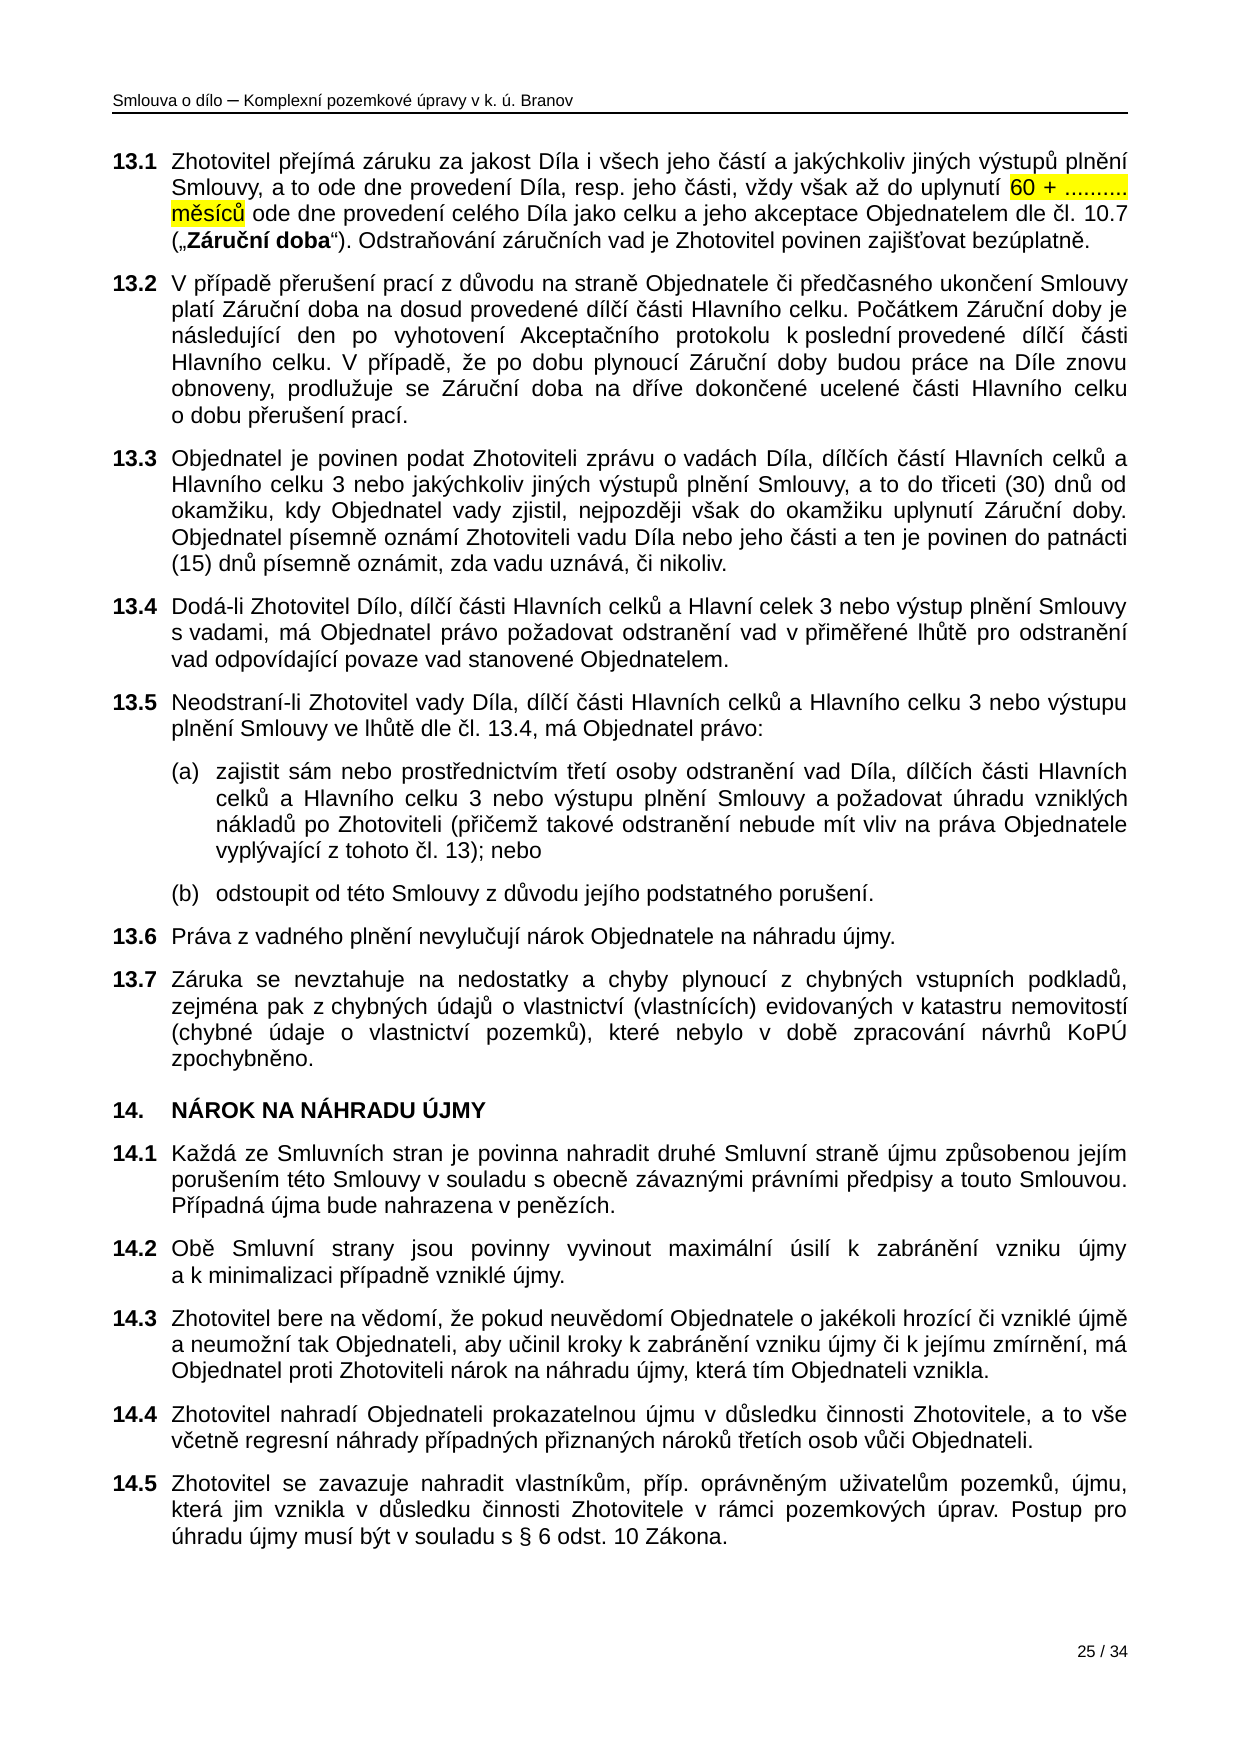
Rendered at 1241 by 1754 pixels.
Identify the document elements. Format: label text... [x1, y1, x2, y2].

text Zhotovitel přejímá záruku za jakost Díla i všech jeho částí a jakýchkoliv jiných výstupů plnění Smlouvy, a to ode dne provedení Díla, resp. jeho části, vždy však až do uplynutí 60 + .......... měsíců ode dne provedení celého Díla jako celku a jeho akceptace Objednatelem dle čl. 10.7 („Záruční doba“). Odstraňování záručních vad je Zhotovitel povinen zajišťovat bezúplatně. [112, 148, 1128, 253]
text Obě Smluvní strany jsou povinny vyvinout maximální úsilí k zabránění vzniku újmy a k minimalizaci případně vzniklé újmy. [112, 1235, 1128, 1288]
text Objednatel je povinen podat Zhotoviteli zprávu o vadách Díla, dílčích částí Hlavních celků a Hlavního celku 3 nebo jakýchkoliv jiných výstupů plnění Smlouvy, a to do třiceti (30) dnů od okamžiku, kdy Objednatel vady zjistil, nejpozději však do okamžiku uplynutí Záruční doby. Objednatel písemně oznámí Zhotoviteli vadu Díla nebo jeho části a ten je povinen do patnácti (15) dnů písemně oznámit, zda vadu uznává, či nikoliv. [112, 444, 1128, 576]
text Dodá-li Zhotovitel Dílo, dílčí části Hlavních celků a Hlavní celek 3 nebo výstup plnění Smlouvy s vadami, má Objednatel právo požadovat odstranění vad v přiměřené lhůtě pro odstranění vad odpovídající povaze vad stanovené Objednatelem. [112, 593, 1128, 672]
text Nárok na náhradu újmy [112, 1097, 1128, 1123]
text Záruka se nevztahuje na nedostatky a chyby plynoucí z chybných vstupních podkladů, zejména pak z chybných údajů o vlastnictví (vlastnících) evidovaných v katastru nemovitostí (chybné údaje o vlastnictví pozemků), které nebylo v době zpracování návrhů KoPÚ zpochybněno. [112, 966, 1128, 1072]
text Zhotovitel nahradí Objednateli prokazatelnou újmu v důsledku činnosti Zhotovitele, a to vše včetně regresní náhrady případných přiznaných nároků třetích osob vůči Objednateli. [112, 1401, 1128, 1453]
text Zhotovitel se zavazuje nahradit vlastníkům, příp. oprávněným uživatelům pozemků, újmu, která jim vznikla v důsledku činnosti Zhotovitele v rámci pozemkových úprav. Postup pro úhradu újmy musí být v souladu s § 6 odst. 10 Zákona. [112, 1470, 1128, 1549]
text Neodstraní-li Zhotovitel vady Díla, dílčí části Hlavních celků a Hlavního celku 3 nebo výstupu plnění Smlouvy ve lhůtě dle čl. 13.4, má Objednatel právo: [112, 689, 1128, 741]
text V případě přerušení prací z důvodu na straně Objednatele či předčasného ukončení Smlouvy platí Záruční doba na dosud provedené dílčí části Hlavního celku. Počátkem Záruční doby je následující den po vyhotovení Akceptačního protokolu k poslední provedené dílčí části Hlavního celku. V případě, že po dobu plynoucí Záruční doby budou práce na Díle znovu obnoveny, prodlužuje se Záruční doba na dříve dokončené ucelené části Hlavního celku o dobu přerušení prací. [112, 270, 1128, 428]
text Zhotovitel bere na vědomí, že pokud neuvědomí Objednatele o jakékoli hrozící či vzniklé újmě a neumožní tak Objednateli, aby učinil kroky k zabránění vzniku újmy či k jejímu zmírnění, má Objednatel proti Zhotoviteli nárok na náhradu újmy, která tím Objednateli vznikla. [112, 1305, 1128, 1384]
list zajistit sám nebo prostřednictvím třetí osoby odstranění vad Díla, dílčích části Hlavních celků a Hlavního celku 3 nebo výstupu plnění Smlouvy a požadovat úhradu vzniklých nákladů po Zhotoviteli (přičemž takové odstranění nebude mít vliv na práva Objednatele vyplývající z tohoto čl. 13); nebo [171, 758, 1128, 863]
text odstoupit od této Smlouvy z důvodu jejího podstatného porušení. [171, 880, 1128, 907]
text Práva z vadného plnění nevylučují nárok Objednatele na náhradu újmy. [112, 923, 1128, 949]
text Každá ze Smluvních stran je povinna nahradit druhé Smluvní straně újmu způsobenou jejím porušením této Smlouvy v souladu s obecně závaznými právními předpisy a touto Smlouvou. Případná újma bude nahrazena v penězích. [112, 1140, 1128, 1219]
